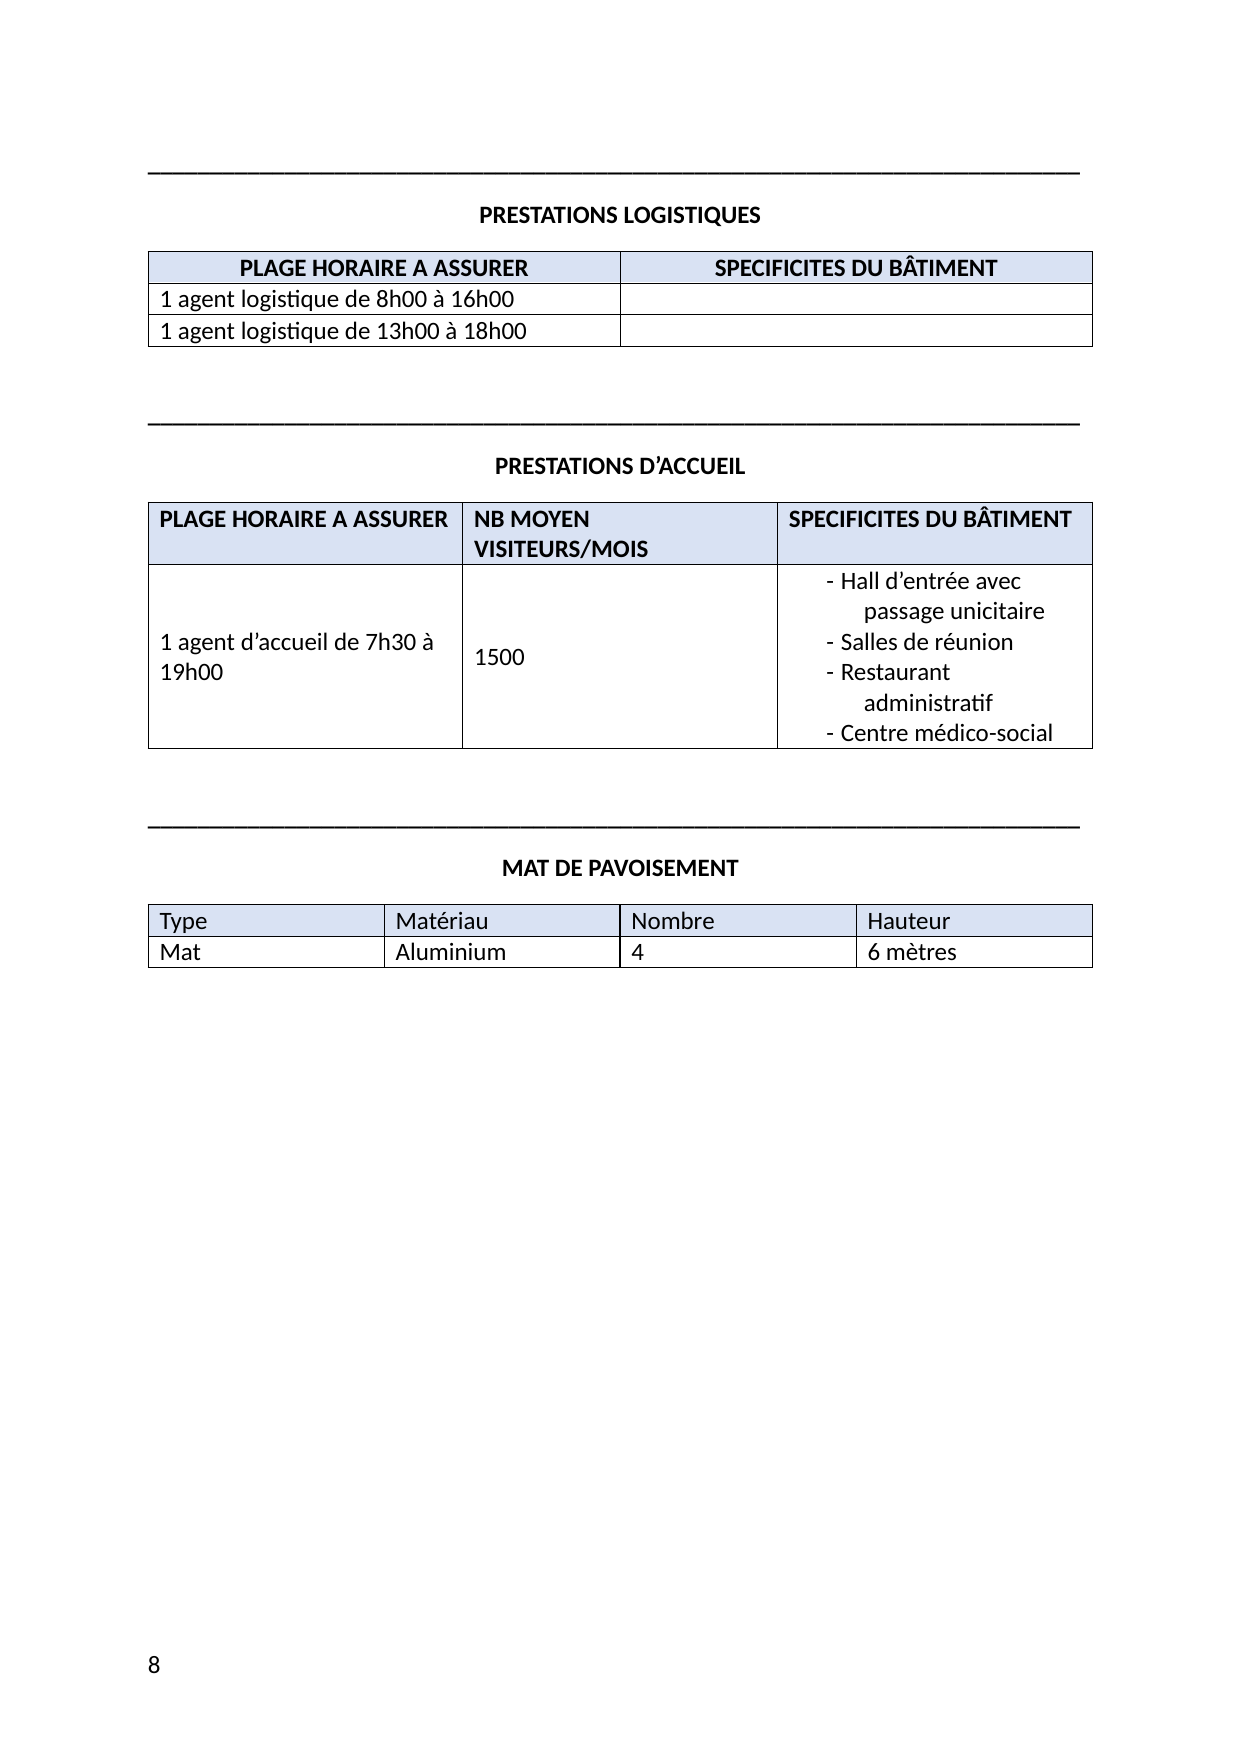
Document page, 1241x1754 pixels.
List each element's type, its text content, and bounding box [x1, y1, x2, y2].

table_cell Mat [149, 937, 384, 967]
table_cell Hall d’entrée avec passage unicitaire Salles de réunion Restaurant administratif Centre médico-social [778, 565, 1092, 748]
table_header SPECIFICITES DU BÂTIMENT [778, 503, 1092, 564]
table_cell 1 agent logistique de 13h00 à 18h00 [149, 315, 620, 346]
table_header Type [149, 905, 384, 936]
text ___________________________________________________________________________ [148, 398, 1093, 429]
table_cell 1 agent d’accueil de 7h30 à 19h00 [149, 565, 462, 748]
table_cell 1 agent logistique de 8h00 à 16h00 [149, 284, 620, 314]
table_header Nombre [621, 905, 856, 936]
table_header PLAGE HORAIRE A ASSURER [149, 252, 620, 282]
table_cell [621, 315, 1092, 346]
table_header PLAGE HORAIRE A ASSURER [149, 503, 462, 564]
table_header Hauteur [857, 905, 1092, 936]
text ___________________________________________________________________________ [148, 148, 1093, 178]
text MAT DE PAVOISEMENT [148, 852, 1093, 883]
table_header Matériau [385, 905, 619, 936]
text PRESTATIONS D’ACCUEIL [148, 450, 1093, 481]
table_header NB MOYEN VISITEURS/MOIS [463, 503, 777, 564]
table_cell 1500 [463, 565, 777, 748]
table_header SPECIFICITES DU BÂTIMENT [621, 252, 1092, 282]
table_cell [621, 284, 1092, 314]
table_cell 4 [621, 937, 856, 967]
text PRESTATIONS LOGISTIQUES [148, 199, 1093, 230]
text ___________________________________________________________________________ [148, 801, 1093, 831]
table_cell Aluminium [385, 937, 619, 967]
table_cell 6 mètres [857, 937, 1092, 967]
